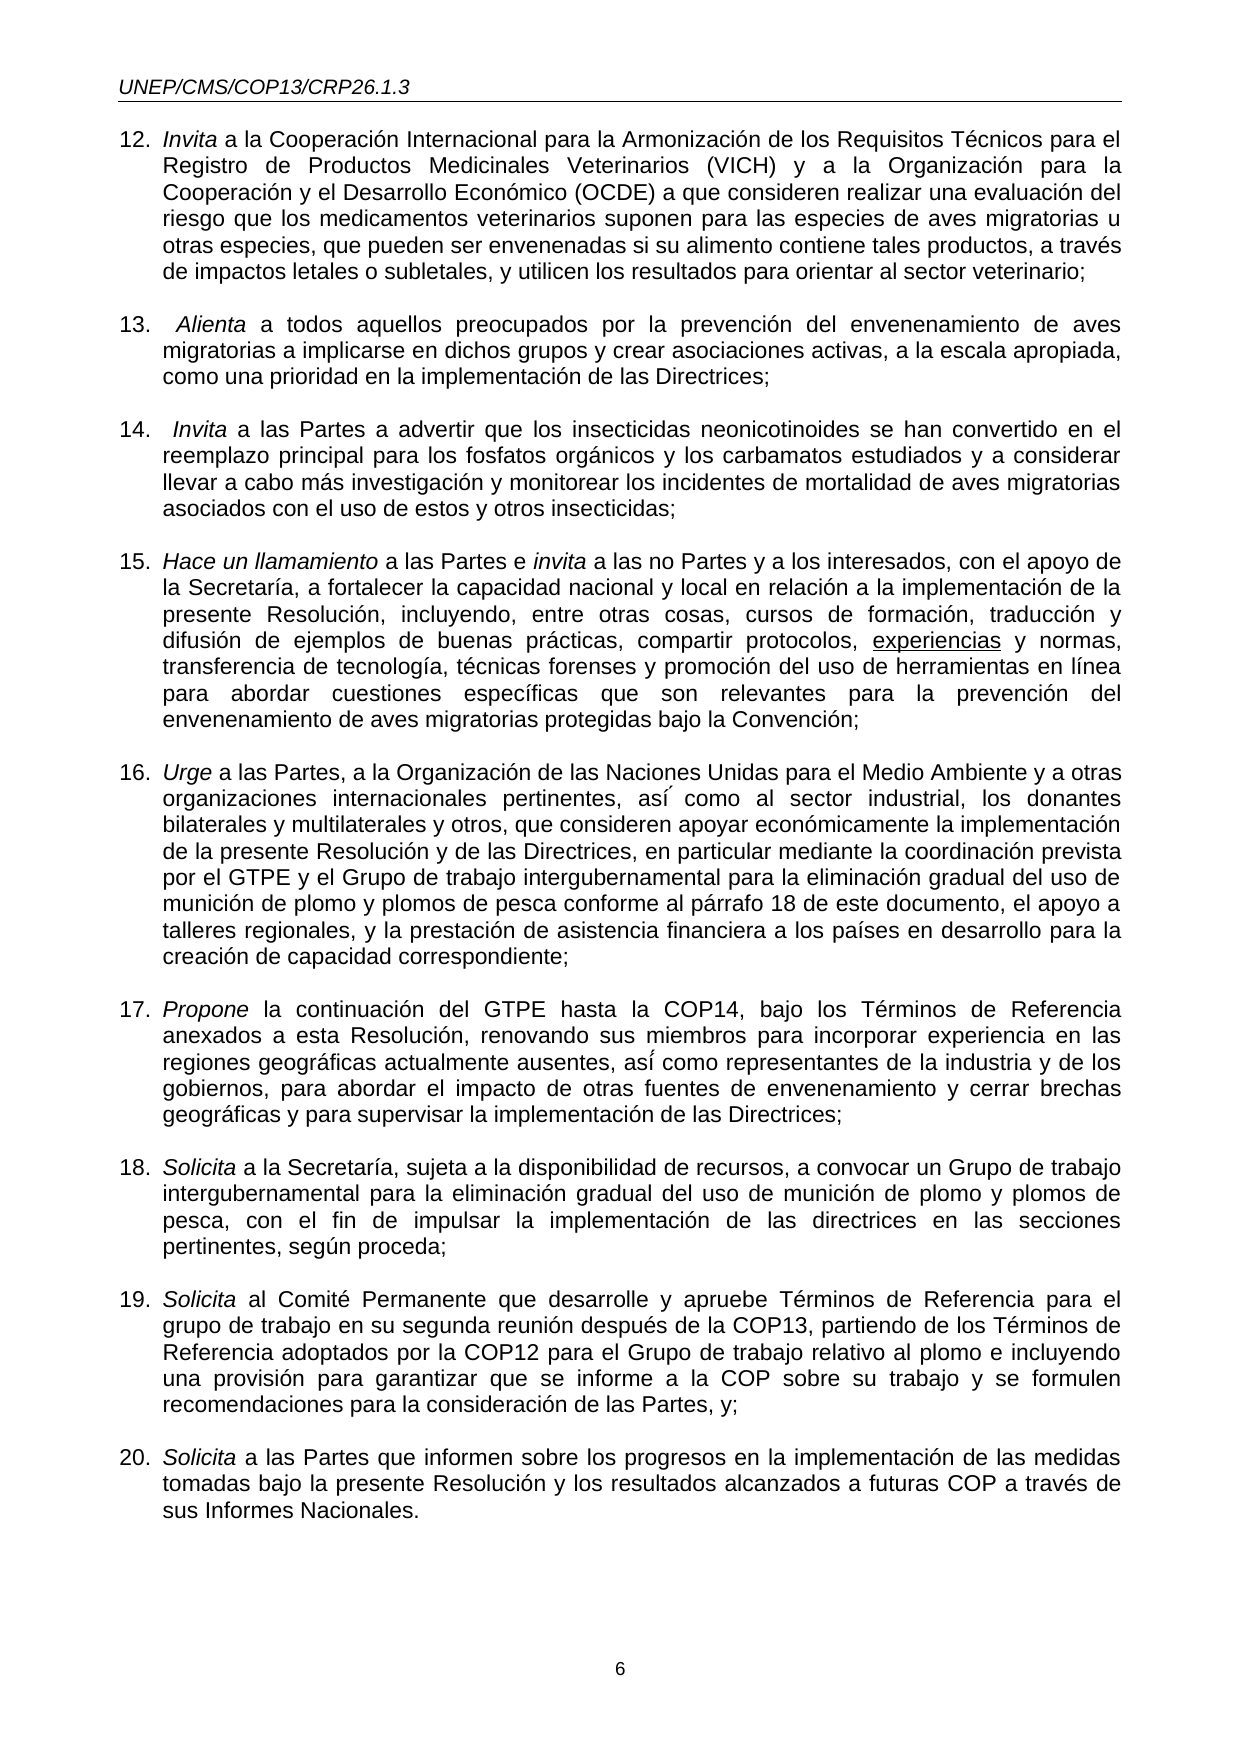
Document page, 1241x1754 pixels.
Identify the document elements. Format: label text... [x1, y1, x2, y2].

list Alienta a todos aquellos preocupados por la prevención del envenenamiento de aves migratorias a implicarse en dichos grupos y crear asociaciones activas, a la escala apropiada, como una prioridad en la implementación de las Directrices; [119, 311, 1122, 390]
list Invita a la Cooperación Internacional para la Armonización de los Requisitos Técnicos para el Registro de Productos Medicinales Veterinarios (VICH) y a la Organización para la Cooperación y el Desarrollo Económico (OCDE) a que consideren realizar una evaluación del riesgo que los medicamentos veterinarios suponen para las especies de aves migratorias u otras especies, que pueden ser envenenadas si su alimento contiene tales productos, a través de impactos letales o subletales, y utilicen los resultados para orientar al sector veterinario; [119, 126, 1122, 284]
list Solicita al Comité Permanente que desarrolle y apruebe Términos de Referencia para el grupo de trabajo en su segunda reunión después de la COP13, partiendo de los Términos de Referencia adoptados por la COP12 para el Grupo de trabajo relativo al plomo e incluyendo una provisión para garantizar que se informe a la COP sobre su trabajo y se formulen recomendaciones para la consideración de las Partes, y; [119, 1286, 1122, 1417]
list Solicita a las Partes que informen sobre los progresos en la implementación de las medidas tomadas bajo la presente Resolución y los resultados alcanzados a futuras COP a través de sus Informes Nacionales. [119, 1444, 1122, 1523]
list Urge a las Partes, a la Organización de las Naciones Unidas para el Medio Ambiente y a otras organizaciones internacionales pertinentes, así́ como al sector industrial, los donantes bilaterales y multilaterales y otros, que consideren apoyar económicamente la implementación de la presente Resolución y de las Directrices, en particular mediante la coordinación prevista por el GTPE y el Grupo de trabajo intergubernamental para la eliminación gradual del uso de munición de plomo y plomos de pesca conforme al párrafo 18 de este documento, el apoyo a talleres regionales, y la prestación de asistencia financiera a los países en desarrollo para la creación de capacidad correspondiente; [119, 759, 1122, 969]
list Hace un llamamiento a las Partes e invita a las no Partes y a los interesados, con el apoyo de la Secretaría, a fortalecer la capacidad nacional y local en relación a la implementación de la presente Resolución, incluyendo, entre otras cosas, cursos de formación, traducción y difusión de ejemplos de buenas prácticas, compartir protocolos, experiencias y normas, transferencia de tecnología, técnicas forenses y promoción del uso de herramientas en línea para abordar cuestiones específicas que son relevantes para la prevención del envenenamiento de aves migratorias protegidas bajo la Convención; [119, 548, 1122, 732]
list Propone la continuación del GTPE hasta la COP14, bajo los Términos de Referencia anexados a esta Resolución, renovando sus miembros para incorporar experiencia en las regiones geográficas actualmente ausentes, así́ como representantes de la industria y de los gobiernos, para abordar el impacto de otras fuentes de envenenamiento y cerrar brechas geográficas y para supervisar la implementación de las Directrices; [119, 996, 1122, 1128]
list Invita a las Partes a advertir que los insecticidas neonicotinoides se han convertido en el reemplazo principal para los fosfatos orgánicos y los carbamatos estudiados y a considerar llevar a cabo más investigación y monitorear los incidentes de mortalidad de aves migratorias asociados con el uso de estos y otros insecticidas; [119, 416, 1122, 521]
list Solicita a la Secretaría, sujeta a la disponibilidad de recursos, a convocar un Grupo de trabajo intergubernamental para la eliminación gradual del uso de munición de plomo y plomos de pesca, con el fin de impulsar la implementación de las directrices en las secciones pertinentes, según proceda; [119, 1154, 1122, 1259]
